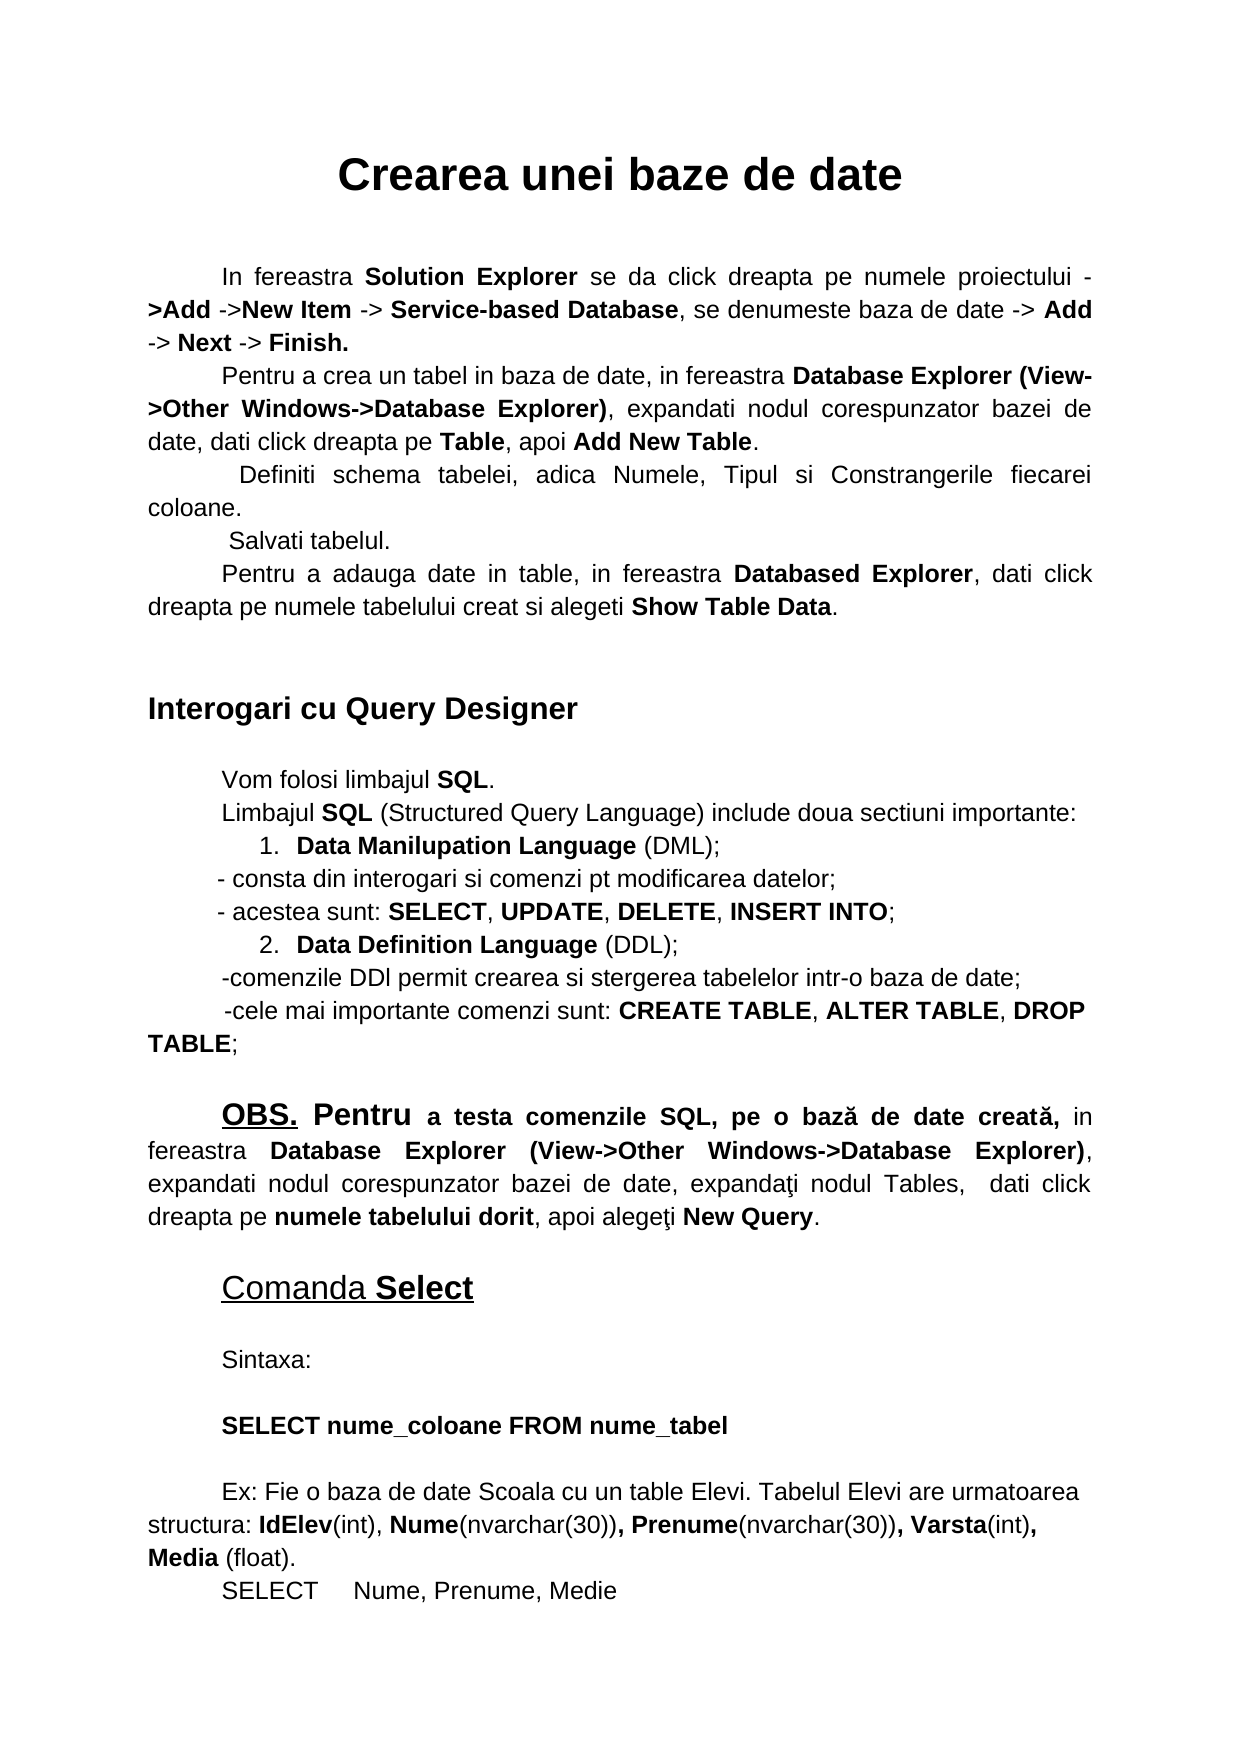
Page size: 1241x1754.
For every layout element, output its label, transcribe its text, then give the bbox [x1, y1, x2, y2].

text Pentru a crea un tabel in baza de date, in fereastra Database Explorer (View->Other Windows->Database Explorer), expandati nodul corespunzator bazei de date, dati click dreapta pe Table, apoi Add New Table. [148, 361, 1093, 456]
text Sintaxa: [148, 1345, 1093, 1374]
text Vom folosi limbajul SQL. [148, 765, 1093, 794]
text Ex: Fie o baza de date Scoala cu un table Elevi. Tabelul Elevi are urmatoarea structura: IdElev(int), Nume(nvarchar(30)), Prenume(nvarchar(30)), Varsta(int), Media (float). [148, 1477, 1093, 1572]
text Limbajul SQL (Structured Query Language) include doua sectiuni importante: [148, 798, 1093, 827]
text Interogari cu Query Designer [148, 690, 1093, 726]
text Definiti schema tabelei, adica Numele, Tipul si Constrangerile fiecarei coloane. [148, 460, 1093, 522]
text In fereastra Solution Explorer se da click dreapta pe numele proiectului ->Add ->New Item -> Service-based Database, se denumeste baza de date -> Add -> Next -> Finish. [148, 262, 1093, 357]
text Pentru a adauga date in table, in fereastra Databased Explorer, dati click dreapta pe numele tabelului creat si alegeti Show Table Data. [148, 559, 1093, 621]
text -comenzile DDl permit crearea si stergerea tabelelor intr-o baza de date; [148, 963, 1093, 992]
text Comanda Select [148, 1268, 1093, 1306]
text -cele mai importante comenzi sunt: CREATE TABLE, ALTER TABLE, DROP TABLE; [148, 996, 1093, 1058]
list Data Manilupation Language (DML); [259, 831, 1093, 860]
text - acestea sunt: SELECT, UPDATE, DELETE, INSERT INTO; [148, 897, 1093, 926]
text Crearea unei baze de date [148, 148, 1093, 200]
text OBS. Pentru a testa comenzile SQL, pe o bază de date creată, in fereastra Database Explorer (View->Other Windows->Database Explorer), expandati nodul corespunzator bazei de date, expandaţi nodul Tables, dati click dreapta pe numele tabelului dorit, apoi alegeţi New Query. [148, 1096, 1093, 1231]
text SELECT nume_coloane FROM nume_tabel [148, 1411, 1093, 1440]
list Data Definition Language (DDL); [259, 930, 1093, 959]
text - consta din interogari si comenzi pt modificarea datelor; [148, 864, 1093, 893]
text Salvati tabelul. [148, 526, 1093, 555]
text SELECT Nume, Prenume, Medie [148, 1576, 1093, 1605]
